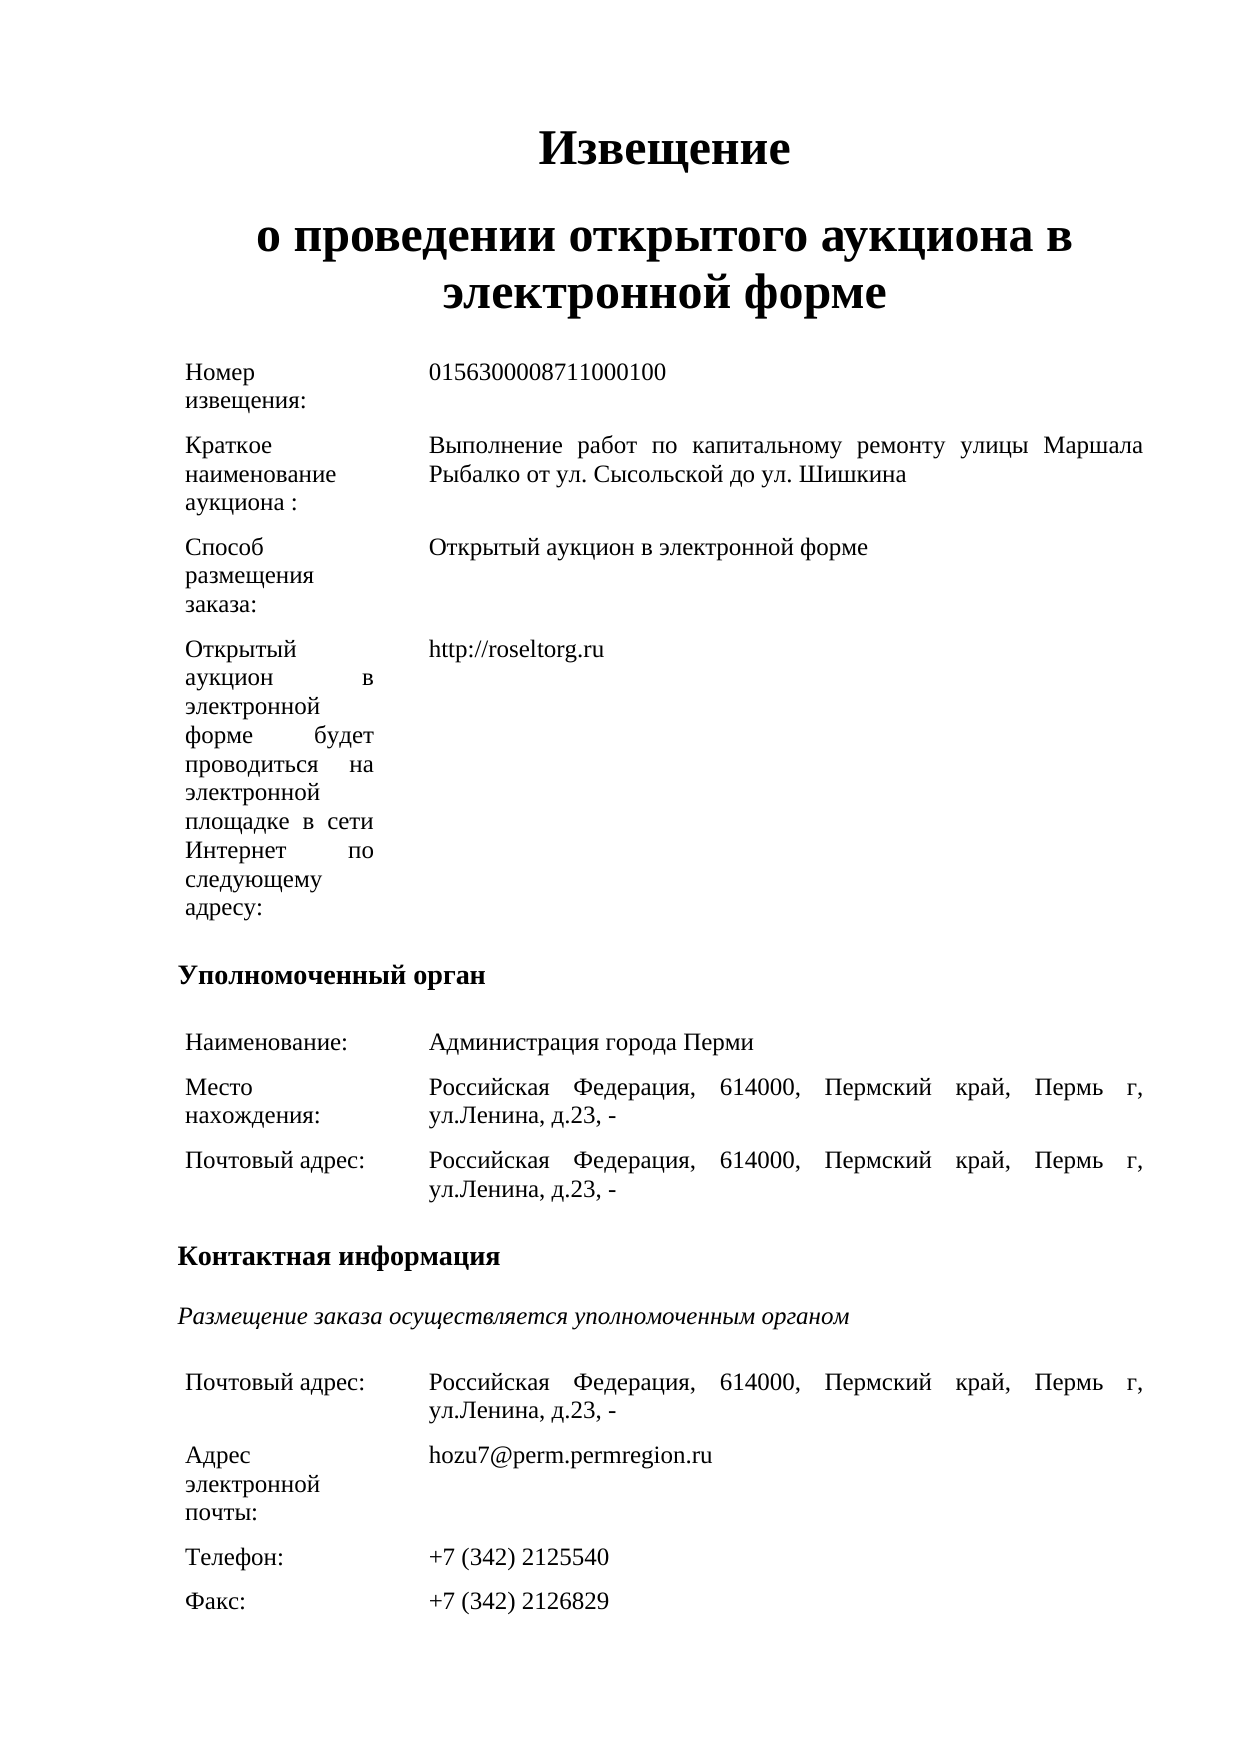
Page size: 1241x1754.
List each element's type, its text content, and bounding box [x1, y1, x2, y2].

table_cell Российская Федерация, 614000, Пермский край, Пермь г, ул.Ленина, д.23, - [421, 1064, 1152, 1137]
table_cell Адрес электронной почты: [177, 1432, 421, 1534]
text Извещение [177, 118, 1152, 176]
table_header Номер извещения: [177, 349, 421, 422]
table_cell +7 (342) 2126829 [421, 1578, 1152, 1623]
text Размещение заказа осуществляется уполномоченным органом [177, 1301, 1152, 1330]
text Уполномоченный орган [177, 958, 1152, 991]
table_header Наименование: [177, 1020, 421, 1064]
text о проведении открытого аукциона в электронной форме [177, 205, 1152, 320]
table_cell Факс: [177, 1578, 421, 1623]
table_cell Выполнение работ по капитальному ремонту улицы Маршала Рыбалко от ул. Сысольской до ул. Шишкина [421, 422, 1152, 524]
table_cell Открытый аукцион в электронной форме будет проводиться на электронной площадке в сети Интернет по следующему адресу: [177, 626, 421, 929]
table_cell Открытый аукцион в электронной форме [421, 524, 1152, 626]
text Контактная информация [177, 1239, 1152, 1272]
table_cell Российская Федерация, 614000, Пермский край, Пермь г, ул.Ленина, д.23, - [421, 1137, 1152, 1210]
table_cell hozu7@perm.permregion.ru [421, 1432, 1152, 1534]
table_cell Место нахождения: [177, 1064, 421, 1137]
table_header 0156300008711000100 [421, 349, 1152, 422]
table_header Российская Федерация, 614000, Пермский край, Пермь г, ул.Ленина, д.23, - [421, 1359, 1152, 1432]
table_cell +7 (342) 2125540 [421, 1534, 1152, 1578]
table_cell Краткое наименование аукциона : [177, 422, 421, 524]
table_cell http://roseltorg.ru [421, 626, 1152, 929]
table_cell Телефон: [177, 1534, 421, 1578]
table_header Почтовый адрес: [177, 1359, 421, 1432]
table_cell Почтовый адрес: [177, 1137, 421, 1210]
table_header Администрация города Перми [421, 1020, 1152, 1064]
table_cell Способ размещения заказа: [177, 524, 421, 626]
